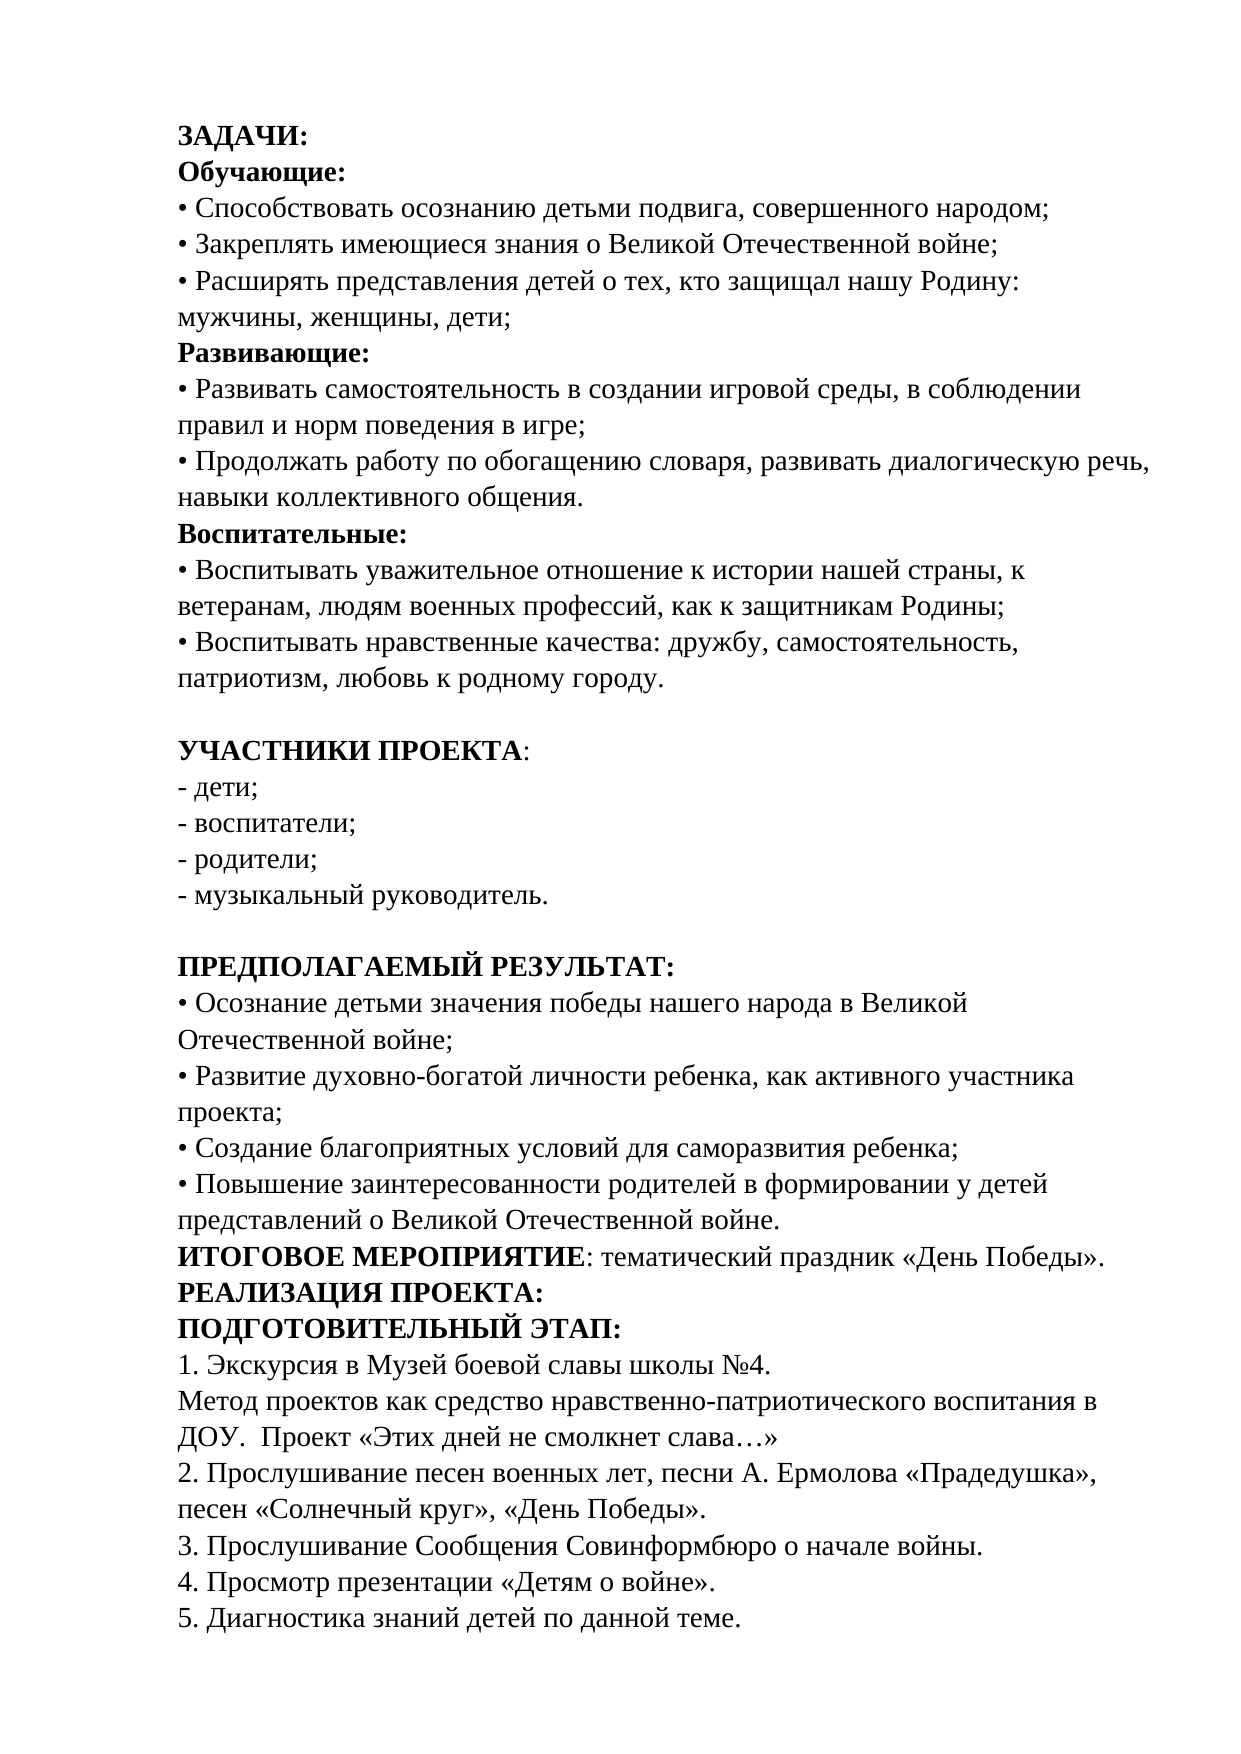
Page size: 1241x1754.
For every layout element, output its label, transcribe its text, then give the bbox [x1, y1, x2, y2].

text ПОДГОТОВИТЕЛЬНЫЙ ЭТАП: [177, 1311, 1152, 1344]
text - родители; [177, 841, 1152, 874]
text 5. Диагностика знаний детей по данной теме. [177, 1600, 1152, 1634]
text - дети; [177, 769, 1152, 802]
text • Воспитывать уважительное отношение к истории нашей страны, к ветеранам, людям военных профессий, как к защитникам Родины; [177, 552, 1152, 622]
text • Создание благоприятных условий для саморазвития ребенка; [177, 1130, 1152, 1164]
text ЗАДАЧИ: [177, 118, 1152, 152]
text - воспитатели; [177, 805, 1152, 838]
text 1. Экскурсия в Музей боевой славы школы №4. [177, 1347, 1152, 1381]
text • Развитие духовно-богатой личности ребенка, как активного участника проекта; [177, 1058, 1152, 1128]
text Воспитательные: [177, 516, 1152, 549]
text УЧАСТНИКИ ПРОЕКТА: [177, 733, 1152, 766]
text • Продолжать работу по обогащению словаря, развивать диалогическую речь, навыки коллективного общения. [177, 443, 1152, 513]
text Обучающие: [177, 154, 1152, 188]
text • Осознание детьми значения победы нашего народа в Великой Отечественной войне; [177, 986, 1152, 1055]
text - музыкальный руководитель. [177, 877, 1152, 911]
text • Способствовать осознанию детьми подвига, совершенного народом; [177, 190, 1152, 224]
text РЕАЛИЗАЦИЯ ПРОЕКТА: [177, 1275, 1152, 1308]
text ИТОГОВОЕ МЕРОПРИЯТИЕ: тематический праздник «День Победы». [177, 1239, 1152, 1272]
text Метод проектов как средство нравственно-патриотического воспитания в ДОУ. Проект «Этих дней не смолкнет слава…» [177, 1383, 1152, 1453]
text ПРЕДПОЛАГАЕМЫЙ РЕЗУЛЬТАТ: [177, 949, 1152, 983]
text • Повышение заинтересованности родителей в формировании у детей представлений о Великой Отечественной войне. [177, 1166, 1152, 1236]
text • Расширять представления детей о тех, кто защищал нашу Родину: мужчины, женщины, дети; [177, 263, 1152, 332]
text • Закреплять имеющиеся знания о Великой Отечественной войне; [177, 227, 1152, 260]
text Развивающие: [177, 335, 1152, 368]
text • Развивать самостоятельность в создании игровой среды, в соблюдении правил и норм поведения в игре; [177, 371, 1152, 441]
text • Воспитывать нравственные качества: дружбу, самостоятельность, патриотизм, любовь к родному городу. [177, 624, 1152, 694]
text 3. Прослушивание Сообщения Совинформбюро о начале войны. [177, 1528, 1152, 1561]
text 4. Просмотр презентации «Детям о войне». [177, 1564, 1152, 1597]
text 2. Прослушивание песен военных лет, песни А. Ермолова «Прадедушка», песен «Солнечный круг», «День Победы». [177, 1456, 1152, 1525]
